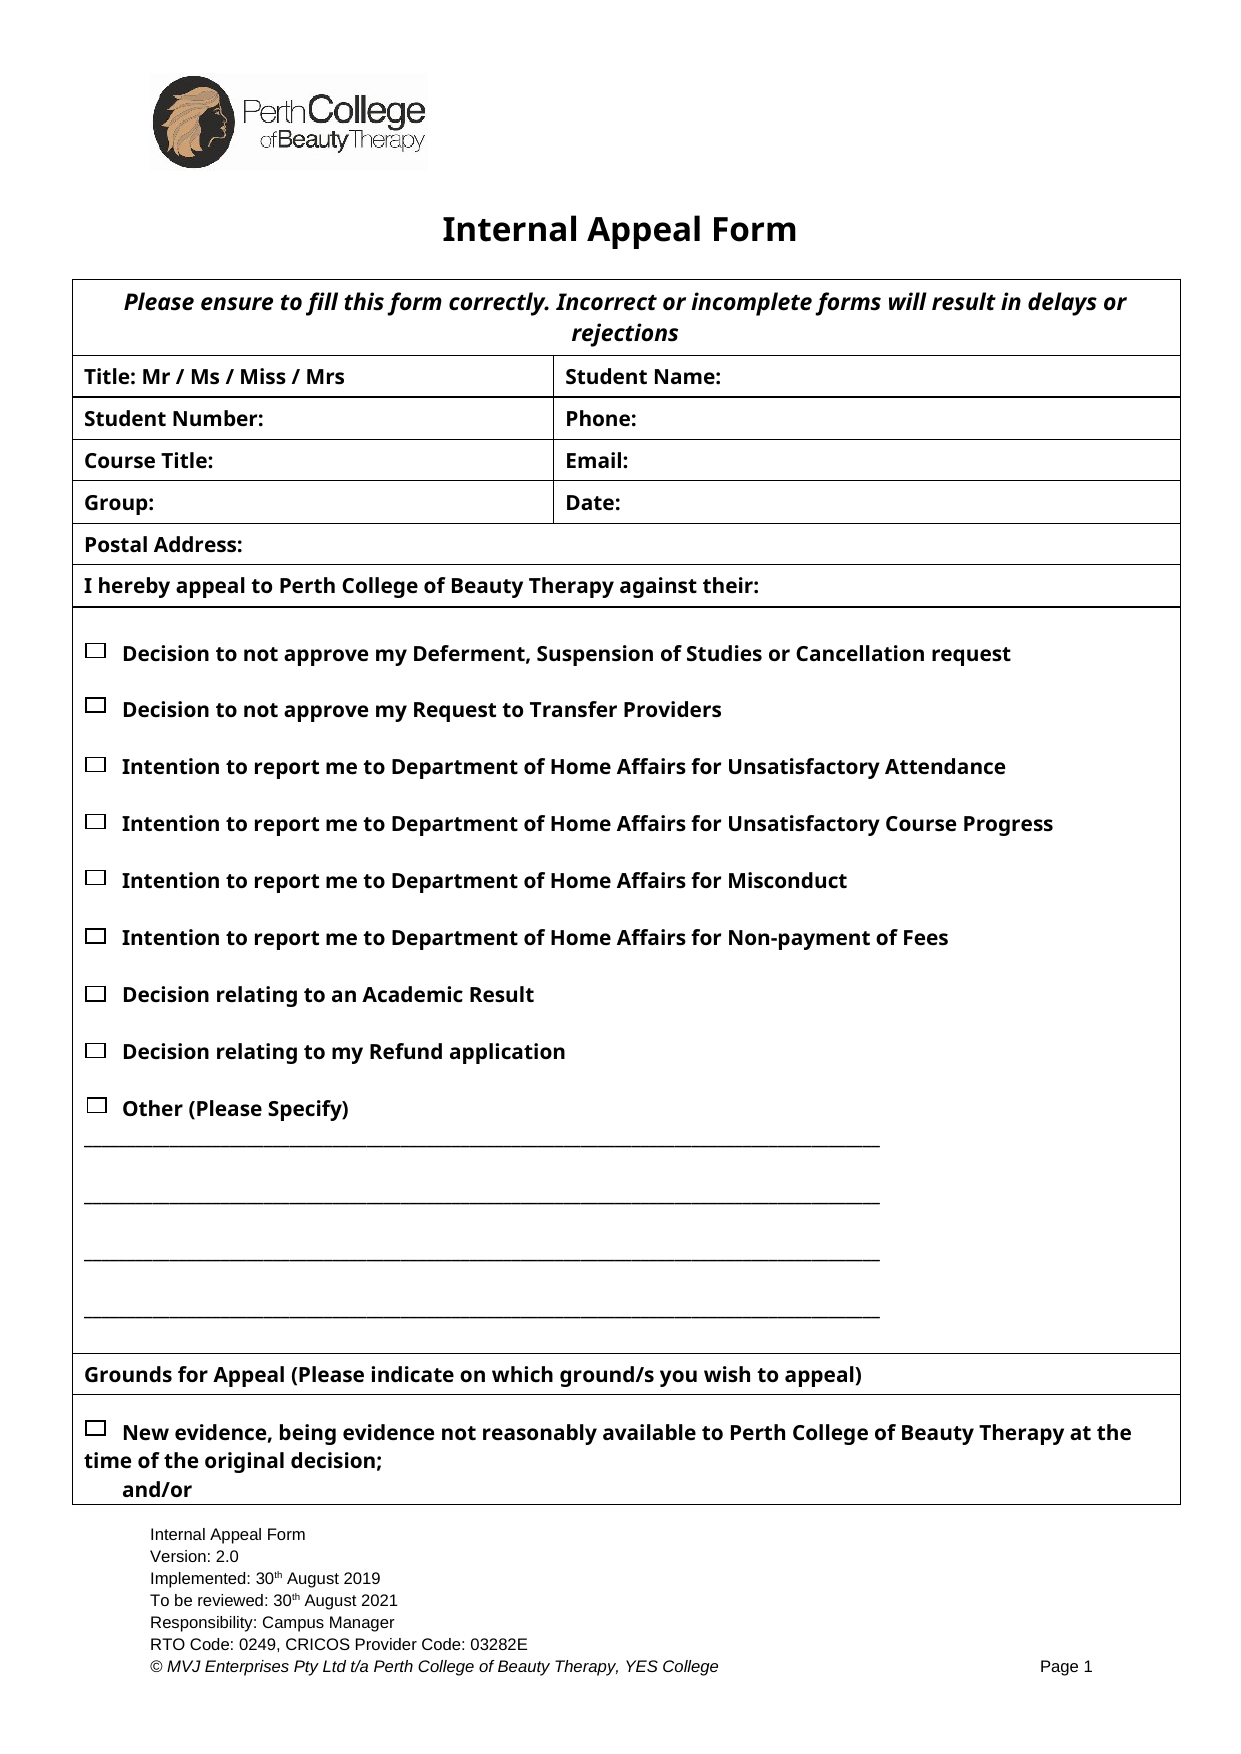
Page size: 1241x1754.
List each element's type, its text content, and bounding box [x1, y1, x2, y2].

picture [150, 73, 429, 171]
table_cell Phone: [554, 398, 1180, 438]
table_cell Date: [554, 481, 1180, 522]
table_cell Decision to not approve my Deferment, Suspension of Studies or Cancellation request Decision to not approve my Request to Transfer Providers Intention to report me to Department of Home Affairs for Unsatisfactory Attendance Intention to report me to Department of Home Affairs for Unsatisfactory Course Progress Intention to report me to Department of Home Affairs for Misconduct Intention to report me to Department of Home Affairs for Non-payment of Fees Decision relating to an Academic Result Decision relating to my Refund application Other (Please Specify) _____________________________________________________________________________________________ _____________________________________________________________________________________________ _____________________________________________________________________________________________ _____________________________________________________________________________________________ [73, 608, 1180, 1352]
table_cell Student Name: [554, 356, 1180, 396]
table_cell I hereby appeal to Perth College of Beauty Therapy against their: [73, 565, 1180, 606]
text Internal Appeal Form [150, 205, 1090, 251]
table_cell Course Title: [73, 440, 553, 480]
table_cell Title: Mr / Ms / Miss / Mrs [73, 356, 553, 396]
table_cell Group: [73, 481, 553, 522]
table_header Please ensure to fill this form correctly. Incorrect or incomplete forms will result in delays or rejections [73, 280, 1180, 354]
table_cell Email: [554, 440, 1180, 480]
table_cell Grounds for Appeal (Please indicate on which ground/s you wish to appeal) [73, 1354, 1180, 1394]
table_cell Postal Address: [73, 524, 1180, 564]
table_cell Student Number: [73, 398, 553, 438]
